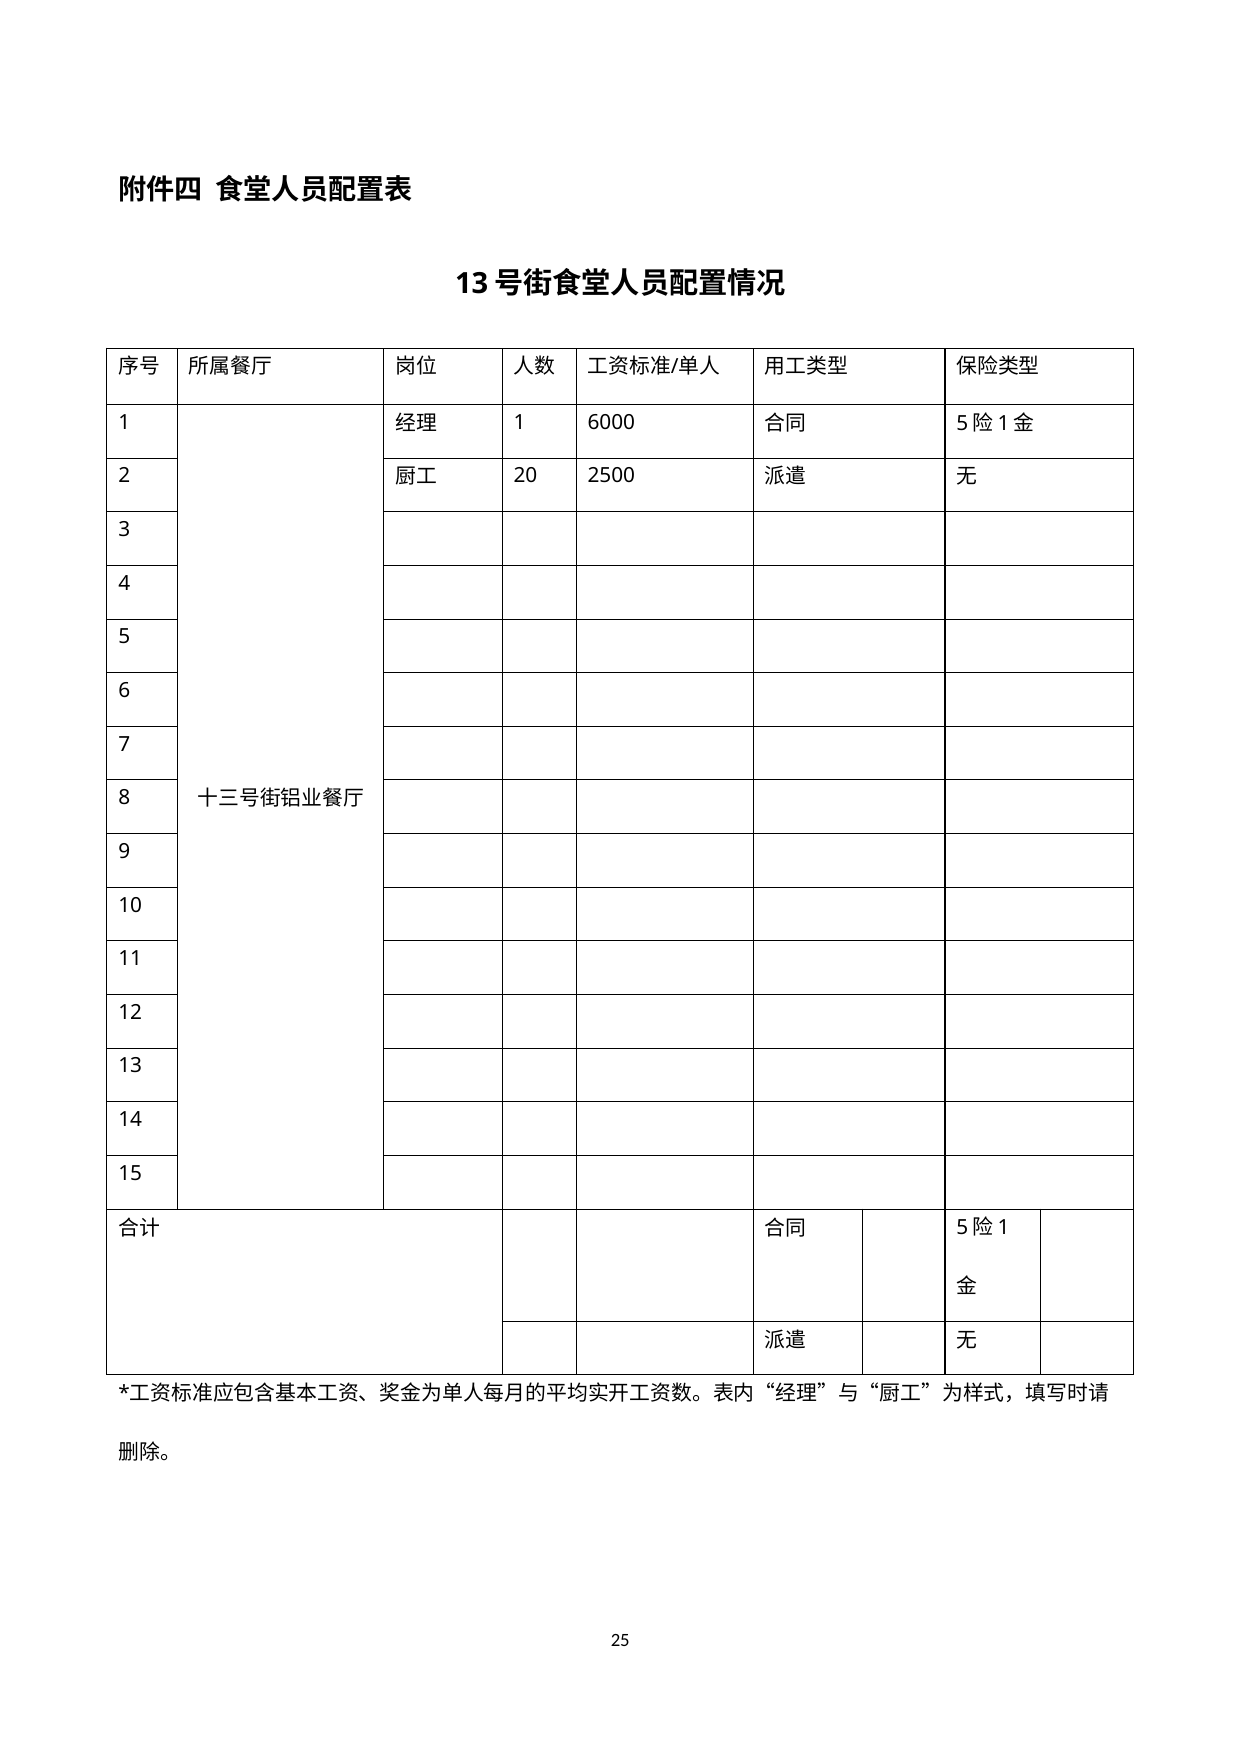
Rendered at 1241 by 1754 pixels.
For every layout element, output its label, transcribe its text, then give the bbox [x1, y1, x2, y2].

table_cell [577, 1210, 753, 1321]
table_cell [946, 780, 1133, 833]
table_header 工资标准/单人 [577, 349, 753, 404]
table_cell [503, 1049, 576, 1101]
table_cell 6 [107, 673, 177, 726]
table_cell [503, 834, 576, 887]
table_cell [946, 1049, 1133, 1101]
table_cell [503, 727, 576, 779]
table_cell 合同 [754, 1210, 862, 1321]
table_cell 无 [946, 459, 1133, 511]
table_cell [503, 620, 576, 672]
table_cell 十三号街铝业餐厅 [178, 405, 383, 1208]
table_cell 13 [107, 1049, 177, 1101]
table_cell 6000 [577, 405, 753, 457]
table_cell [384, 620, 502, 672]
table_cell [863, 1210, 944, 1321]
table_cell 20 [503, 459, 576, 511]
table_cell [577, 941, 753, 994]
table_cell [946, 834, 1133, 887]
table_cell 15 [107, 1156, 177, 1208]
table_cell [503, 995, 576, 1048]
table_cell [754, 888, 944, 940]
table_cell [754, 941, 944, 994]
subtitle 附件四 食堂人员配置表 [118, 154, 1122, 219]
table_cell 4 [107, 566, 177, 618]
table_header 序号 [107, 349, 177, 404]
text *工资标准应包含基本工资、奖金为单人每月的平均实开工资数。表内“经理”与“厨工”为样式，填写时请删除。 [118, 1375, 1122, 1466]
table_cell [946, 995, 1133, 1048]
table_header 用工类型 [754, 349, 944, 404]
table_cell [754, 834, 944, 887]
table_cell [384, 512, 502, 565]
table_cell 8 [107, 780, 177, 833]
table_cell [577, 888, 753, 940]
table_cell 1 [107, 405, 177, 457]
table_cell 1 [503, 405, 576, 457]
table_cell [503, 780, 576, 833]
table_cell 14 [107, 1102, 177, 1155]
table_cell [946, 1102, 1133, 1155]
table_cell [503, 1210, 576, 1321]
table_cell [384, 1156, 502, 1208]
table_cell 合计 [107, 1210, 502, 1374]
table_cell 厨工 [384, 459, 502, 511]
table_cell [384, 1049, 502, 1101]
table_cell 派遣 [754, 1322, 862, 1374]
table_cell [384, 941, 502, 994]
table_cell 无 [946, 1322, 1040, 1374]
table_cell [577, 512, 753, 565]
table_cell [503, 1102, 576, 1155]
table_cell [503, 941, 576, 994]
table_cell [384, 727, 502, 779]
table_cell [577, 727, 753, 779]
table_cell [384, 673, 502, 726]
table_cell [1041, 1210, 1133, 1321]
table_header 人数 [503, 349, 576, 404]
table_cell [754, 512, 944, 565]
table_cell 合同 [754, 405, 944, 457]
table_cell [503, 888, 576, 940]
table_cell 5 [107, 620, 177, 672]
table_cell 2500 [577, 459, 753, 511]
table_cell [946, 941, 1133, 994]
table_cell [384, 834, 502, 887]
table_cell [577, 1156, 753, 1208]
table_cell [503, 566, 576, 618]
table_cell [577, 1049, 753, 1101]
table_cell [863, 1322, 944, 1374]
table_cell [754, 1049, 944, 1101]
table_cell [384, 1102, 502, 1155]
table_cell [577, 673, 753, 726]
table_cell [503, 1156, 576, 1208]
table_cell [384, 780, 502, 833]
table_cell [754, 673, 944, 726]
table_cell 9 [107, 834, 177, 887]
table_cell [577, 780, 753, 833]
table_cell [946, 888, 1133, 940]
text 13号街食堂人员配置情况 [118, 249, 1122, 314]
table_cell 5险1金 [946, 1210, 1040, 1321]
table_cell 12 [107, 995, 177, 1048]
table_cell [384, 995, 502, 1048]
table_cell [577, 1102, 753, 1155]
table_cell [503, 1322, 576, 1374]
table_header 保险类型 [946, 349, 1133, 404]
table_cell [577, 1322, 753, 1374]
table_cell [946, 620, 1133, 672]
table_cell 2 [107, 459, 177, 511]
table_cell [577, 566, 753, 618]
table_cell [946, 727, 1133, 779]
table_cell [946, 566, 1133, 618]
table_cell [754, 1156, 944, 1208]
table_cell [577, 834, 753, 887]
table_header 所属餐厅 [178, 349, 383, 404]
table_cell 3 [107, 512, 177, 565]
table_cell 11 [107, 941, 177, 994]
table_cell [503, 673, 576, 726]
table_cell [754, 995, 944, 1048]
table_cell [577, 995, 753, 1048]
table_cell [384, 888, 502, 940]
table_cell [946, 1156, 1133, 1208]
table_cell [503, 512, 576, 565]
table_cell [1041, 1322, 1133, 1374]
table_cell 派遣 [754, 459, 944, 511]
table_cell [946, 512, 1133, 565]
table_cell [754, 780, 944, 833]
table_cell 7 [107, 727, 177, 779]
table_cell 5险1金 [946, 405, 1133, 457]
table_cell 经理 [384, 405, 502, 457]
table_cell [754, 566, 944, 618]
table_cell [577, 620, 753, 672]
table_cell 10 [107, 888, 177, 940]
table_cell [754, 620, 944, 672]
table_cell [946, 673, 1133, 726]
table_cell [384, 566, 502, 618]
table_cell [754, 727, 944, 779]
table_header 岗位 [384, 349, 502, 404]
table_cell [754, 1102, 944, 1155]
